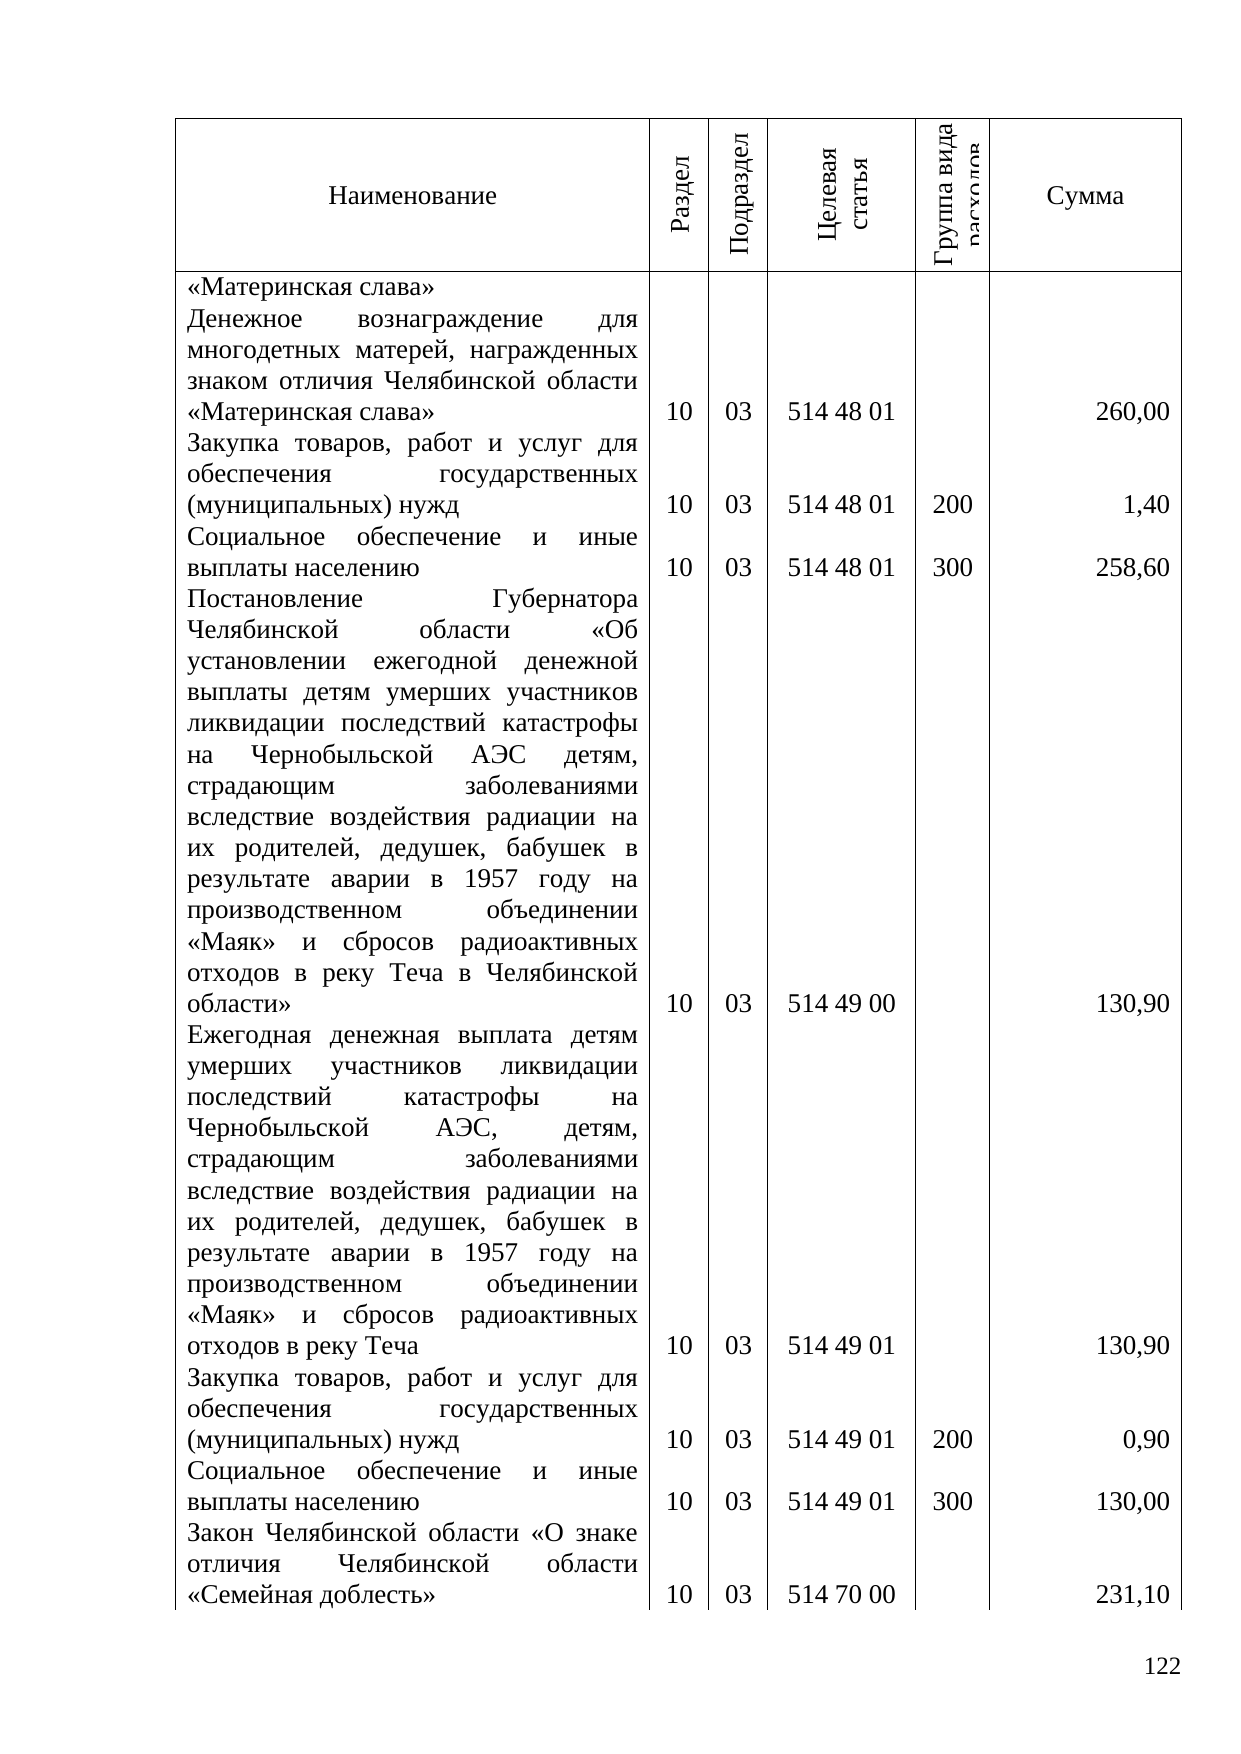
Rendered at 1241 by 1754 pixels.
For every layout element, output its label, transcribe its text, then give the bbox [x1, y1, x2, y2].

table_header Сумма [990, 119, 1181, 271]
table_header Наименование [176, 119, 649, 271]
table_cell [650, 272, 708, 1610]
table_header Целевая статья [768, 119, 915, 271]
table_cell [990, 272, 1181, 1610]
table_header Раздел [650, 119, 708, 271]
table_header Подраздел [709, 119, 767, 271]
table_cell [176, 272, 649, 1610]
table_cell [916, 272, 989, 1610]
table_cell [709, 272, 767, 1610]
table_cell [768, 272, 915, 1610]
table_header Группа вида расходов [916, 119, 989, 271]
